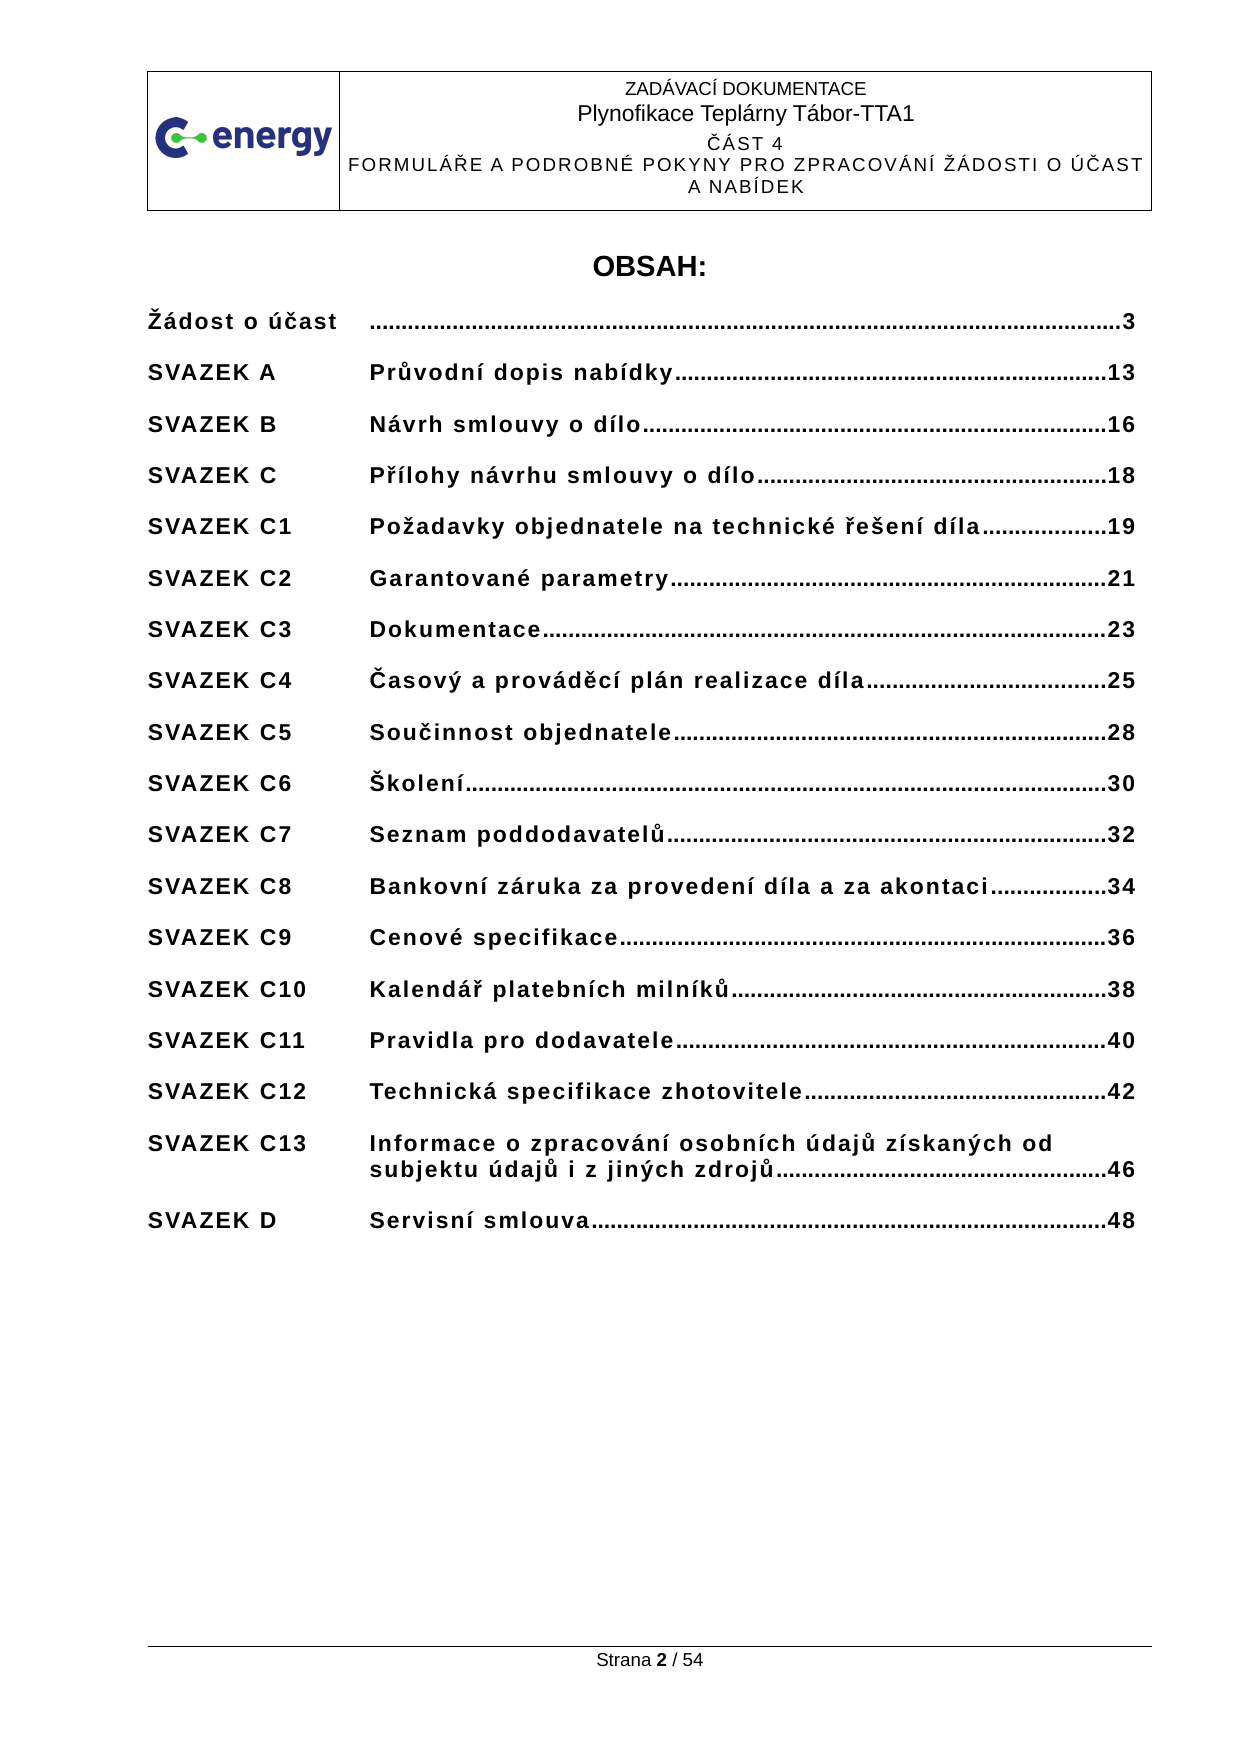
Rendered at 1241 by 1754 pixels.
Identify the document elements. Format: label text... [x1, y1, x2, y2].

text SVAZEK B Návrh smlouvy o dílo 16 [148, 411, 1152, 437]
picture [155, 117, 332, 158]
text SVAZEK A Průvodní dopis nabídky 13 [148, 359, 1152, 386]
text SVAZEK C12 Technická specifikace zhotovitele 42 [148, 1078, 1152, 1104]
text SVAZEK C8 Bankovní záruka za provedení díla a za akontaci 34 [148, 873, 1152, 899]
text SVAZEK C1 Požadavky objednatele na technické řešení díla 19 [148, 513, 1152, 540]
text Žádost o účast 3 [148, 308, 1152, 334]
text SVAZEK C10 Kalendář platebních milníků 38 [148, 976, 1152, 1002]
text SVAZEK C3 Dokumentace 23 [148, 616, 1152, 642]
text SVAZEK D Servisní smlouva 48 [148, 1207, 1152, 1234]
text SVAZEK C7 Seznam poddodavatelů 32 [148, 821, 1152, 848]
text SVAZEK C9 Cenové specifikace 36 [148, 924, 1152, 951]
text OBSAH: [148, 249, 1152, 283]
text SVAZEK C4 Časový a prováděcí plán realizace díla 25 [148, 667, 1152, 694]
text SVAZEK C11 Pravidla pro dodavatele 40 [148, 1027, 1152, 1053]
text SVAZEK C13 Informace o zpracování osobních údajů získaných od subjektu údajů i z jiných zdrojů 46 [148, 1129, 1152, 1182]
text SVAZEK C5 Součinnost objednatele 28 [148, 719, 1152, 745]
text SVAZEK C Přílohy návrhu smlouvy o dílo 18 [148, 462, 1152, 488]
text SVAZEK C6 Školení 30 [148, 770, 1152, 796]
text SVAZEK C2 Garantované parametry 21 [148, 565, 1152, 591]
